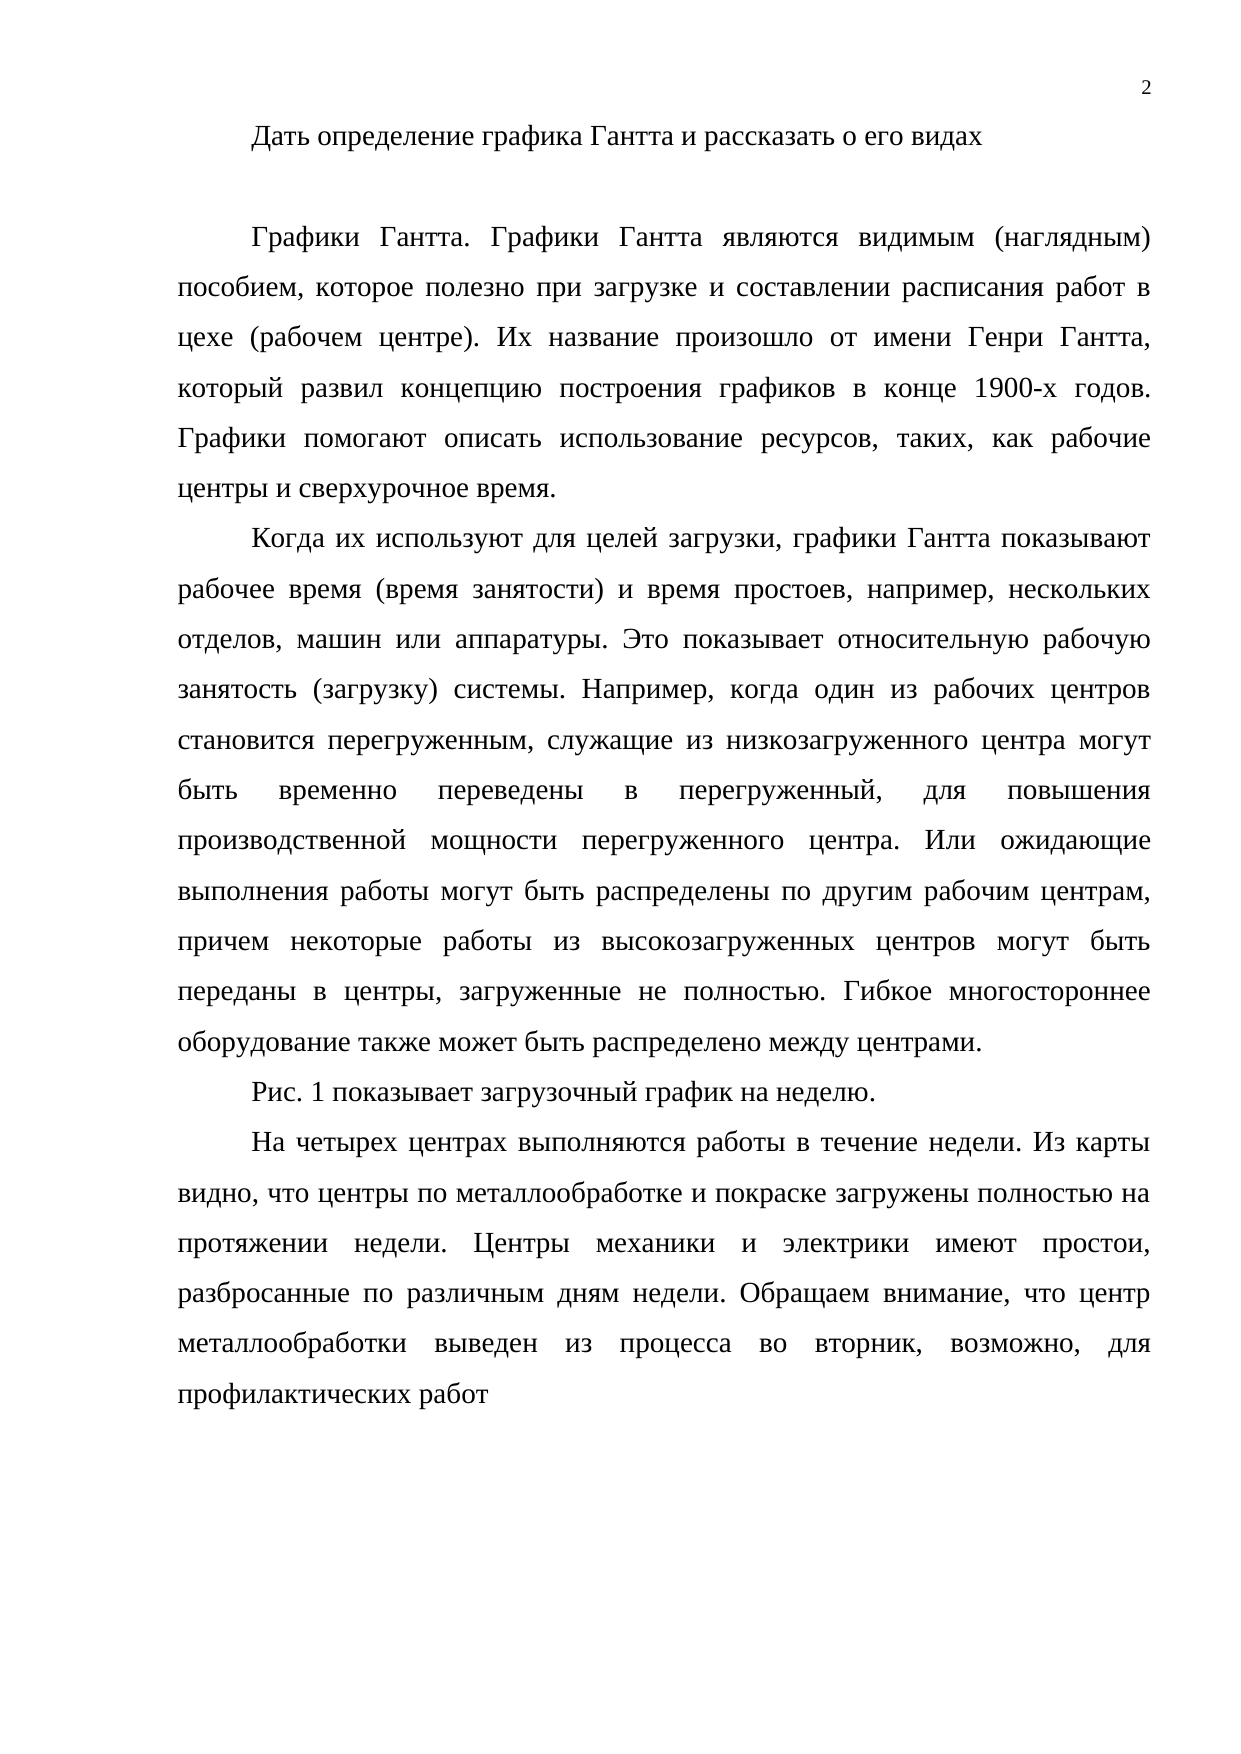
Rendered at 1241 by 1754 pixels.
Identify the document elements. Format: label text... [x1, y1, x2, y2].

text Графики Гантта. Графики Гантта являются видимым (наглядным) пособием, которое полезно при загрузке и составлении расписания работ в цехе (рабочем центре). Их название произошло от имени Генри Гантта, который развил концепцию построения графиков в конце 1900-х годов. Графики помогают описать использование ресурсов, таких, как рабочие центры и сверхурочное время. [177, 219, 1152, 504]
text Когда их используют для целей загрузки, графики Гантта показывают рабочее время (время занятости) и время простоев, например, нескольких отделов, машин или аппаратуры. Это показывает относительную рабочую занятость (загрузку) системы. Например, когда один из рабочих центров становится перегруженным, служащие из низкозагруженного центра могут быть временно переведены в перегруженный, для повышения производственной мощности перегруженного центра. Или ожидающие выполнения работы могут быть распределены по другим рабочим центрам, причем некоторые работы из высокозагруженных центров могут быть переданы в центры, загруженные не полностью. Гибкое многостороннее оборудование также может быть распределено между центрами. [177, 521, 1152, 1057]
text На четырех центрах выполняются работы в течение недели. Из карты видно, что центры по металлообработке и покраске загружены полностью на протяжении недели. Центры механики и электрики имеют простои, разбросанные по различным дням недели. Обращаем внимание, что центр металлообработки выведен из процесса во вторник, возможно, для профилактических работ [177, 1124, 1152, 1409]
text Дать определение графика Гантта и рассказать о его видах [177, 118, 1152, 152]
text Рис. 1 показывает загрузочный график на неделю. [177, 1074, 1152, 1108]
